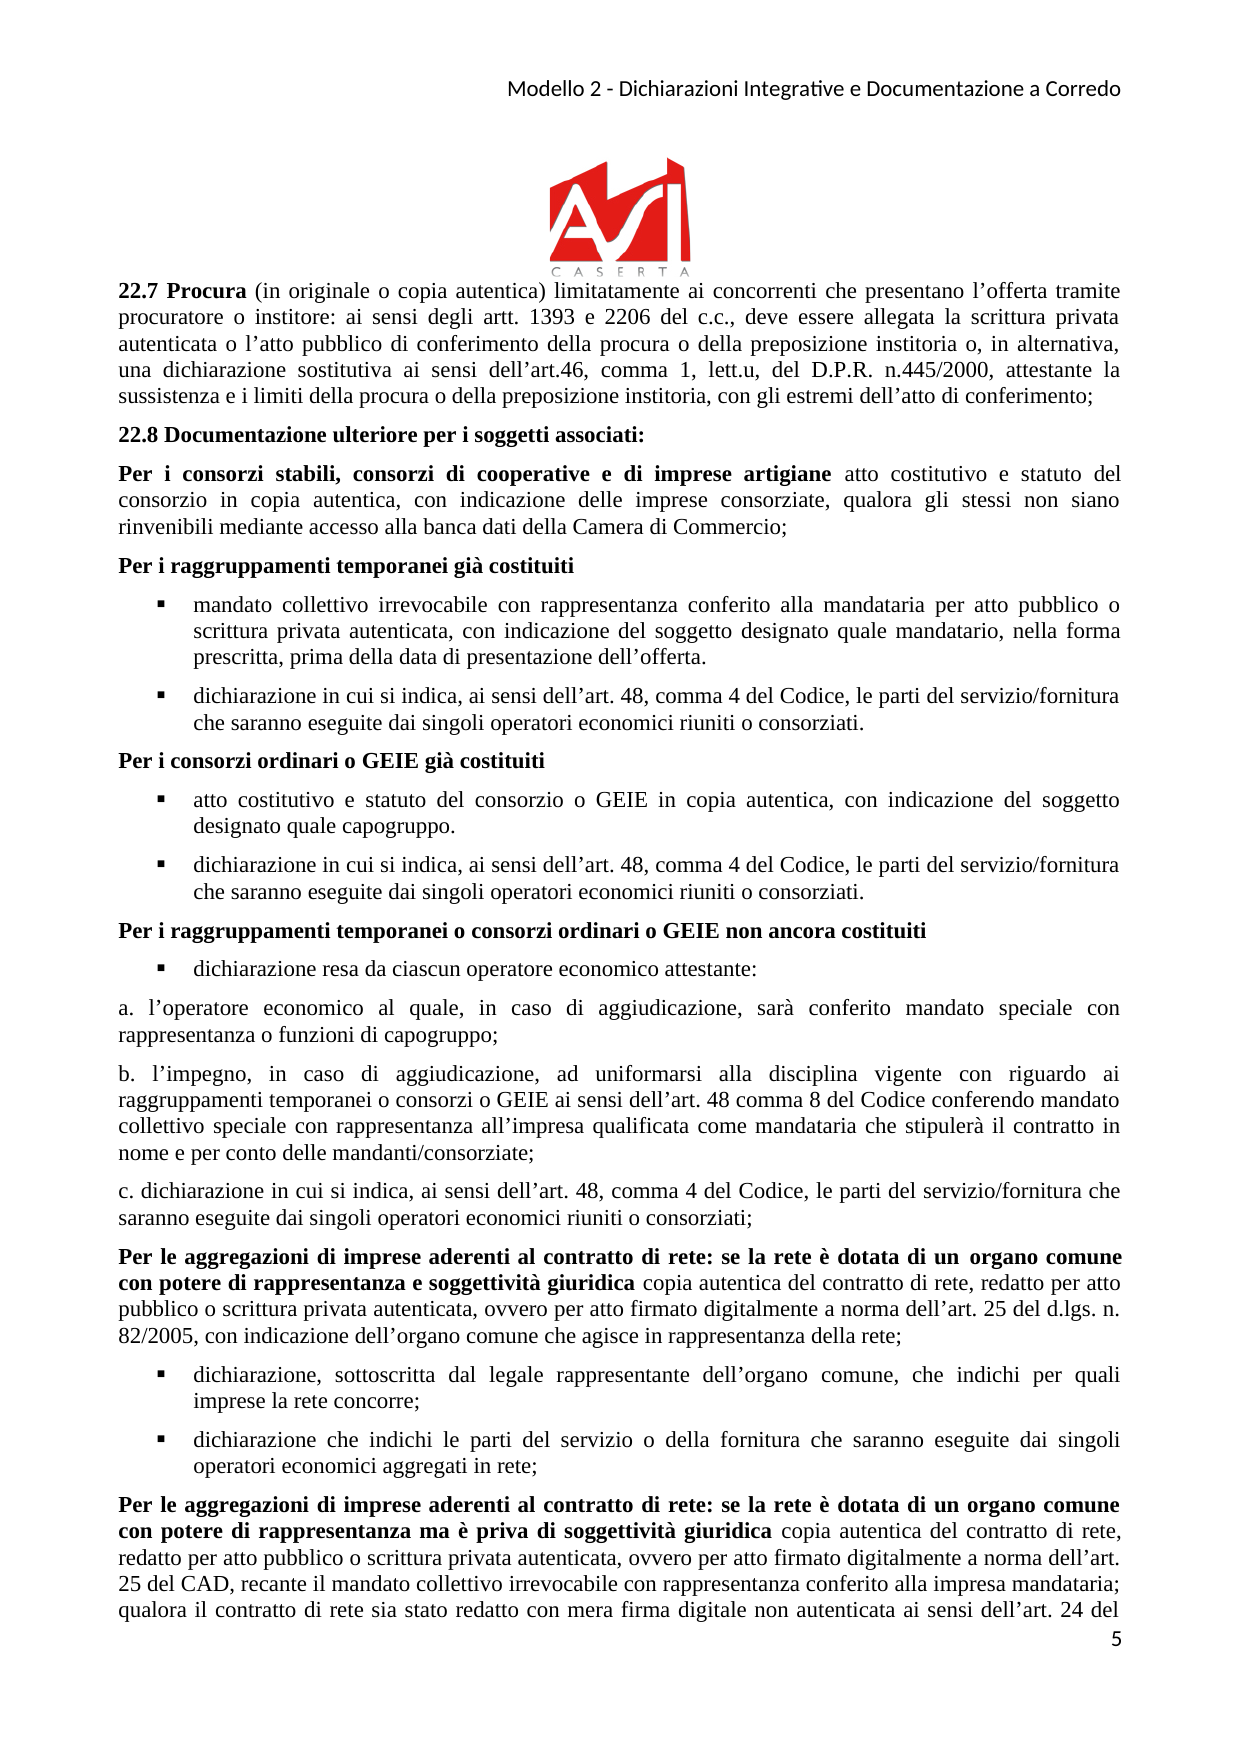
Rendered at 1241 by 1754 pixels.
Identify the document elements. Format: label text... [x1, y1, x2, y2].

text Per le aggregazioni di imprese aderenti al contratto di rete: se la rete è dotata di un organo comune con potere di rappresentanza e soggettività giuridica copia autentica del contratto di rete, redatto per atto pubblico o scrittura privata autenticata, ovvero per atto firmato digitalmente a norma dell’art. 25 del d.lgs. n. 82/2005, con indicazione dell’organo comune che agisce in rappresentanza della rete; [118, 1243, 1122, 1348]
list mandato collettivo irrevocabile con rappresentanza conferito alla mandataria per atto pubblico o scrittura privata autenticata, con indicazione del soggetto designato quale mandatario, nella forma prescritta, prima della data di presentazione dell’offerta. [156, 591, 1122, 670]
list dichiarazione in cui si indica, ai sensi dell’art. 48, comma 4 del Codice, le parti del servizio/fornitura che saranno eseguite dai singoli operatori economici riuniti o consorziati. [156, 851, 1122, 904]
text Per i raggruppamenti temporanei o consorzi ordinari o GEIE non ancora costituiti [118, 917, 1122, 943]
list dichiarazione resa da ciascun operatore economico attestante: [156, 956, 1122, 982]
list dichiarazione che indichi le parti del servizio o della fornitura che saranno eseguite dai singoli operatori economici aggregati in rete; [156, 1426, 1122, 1478]
text 22.7 Procura (in originale o copia autentica) limitatamente ai concorrenti che presentano l’offerta tramite procuratore o institore: ai sensi degli artt. 1393 e 2206 del c.c., deve essere allegata la scrittura privata autenticata o l’atto pubblico di conferimento della procura o della preposizione institoria o, in alternativa, una dichiarazione sostitutiva ai sensi dell’art.46, comma 1, lett.u, del D.P.R. n.445/2000, attestante la sussistenza e i limiti della procura o della preposizione institoria, con gli estremi dell’atto di conferimento; [118, 277, 1122, 409]
list atto costitutivo e statuto del consorzio o GEIE in copia autentica, con indicazione del soggetto designato quale capogruppo. [156, 786, 1122, 839]
text Per i consorzi ordinari o GEIE già costituiti [118, 747, 1122, 774]
text c. dichiarazione in cui si indica, ai sensi dell’art. 48, comma 4 del Codice, le parti del servizio/fornitura che saranno eseguite dai singoli operatori economici riuniti o consorziati; [118, 1177, 1122, 1230]
picture [549, 157, 691, 277]
list dichiarazione, sottoscritta dal legale rappresentante dell’organo comune, che indichi per quali imprese la rete concorre; [156, 1361, 1122, 1413]
list dichiarazione in cui si indica, ai sensi dell’art. 48, comma 4 del Codice, le parti del servizio/fornitura che saranno eseguite dai singoli operatori economici riuniti o consorziati. [156, 682, 1122, 735]
text a. l’operatore economico al quale, in caso di aggiudicazione, sarà conferito mandato speciale con rappresentanza o funzioni di capogruppo; [118, 994, 1122, 1047]
text Per i consorzi stabili, consorzi di cooperative e di imprese artigiane atto costitutivo e statuto del consorzio in copia autentica, con indicazione delle imprese consorziate, qualora gli stessi non siano rinvenibili mediante accesso alla banca dati della Camera di Commercio; [118, 460, 1122, 539]
text b. l’impegno, in caso di aggiudicazione, ad uniformarsi alla disciplina vigente con riguardo ai raggruppamenti temporanei o consorzi o GEIE ai sensi dell’art. 48 comma 8 del Codice conferendo mandato collettivo speciale con rappresentanza all’impresa qualificata come mandataria che stipulerà il contratto in nome e per conto delle mandanti/consorziate; [118, 1059, 1122, 1165]
text 22.8 Documentazione ulteriore per i soggetti associati: [118, 421, 1122, 448]
text Per i raggruppamenti temporanei già costituiti [118, 552, 1122, 578]
